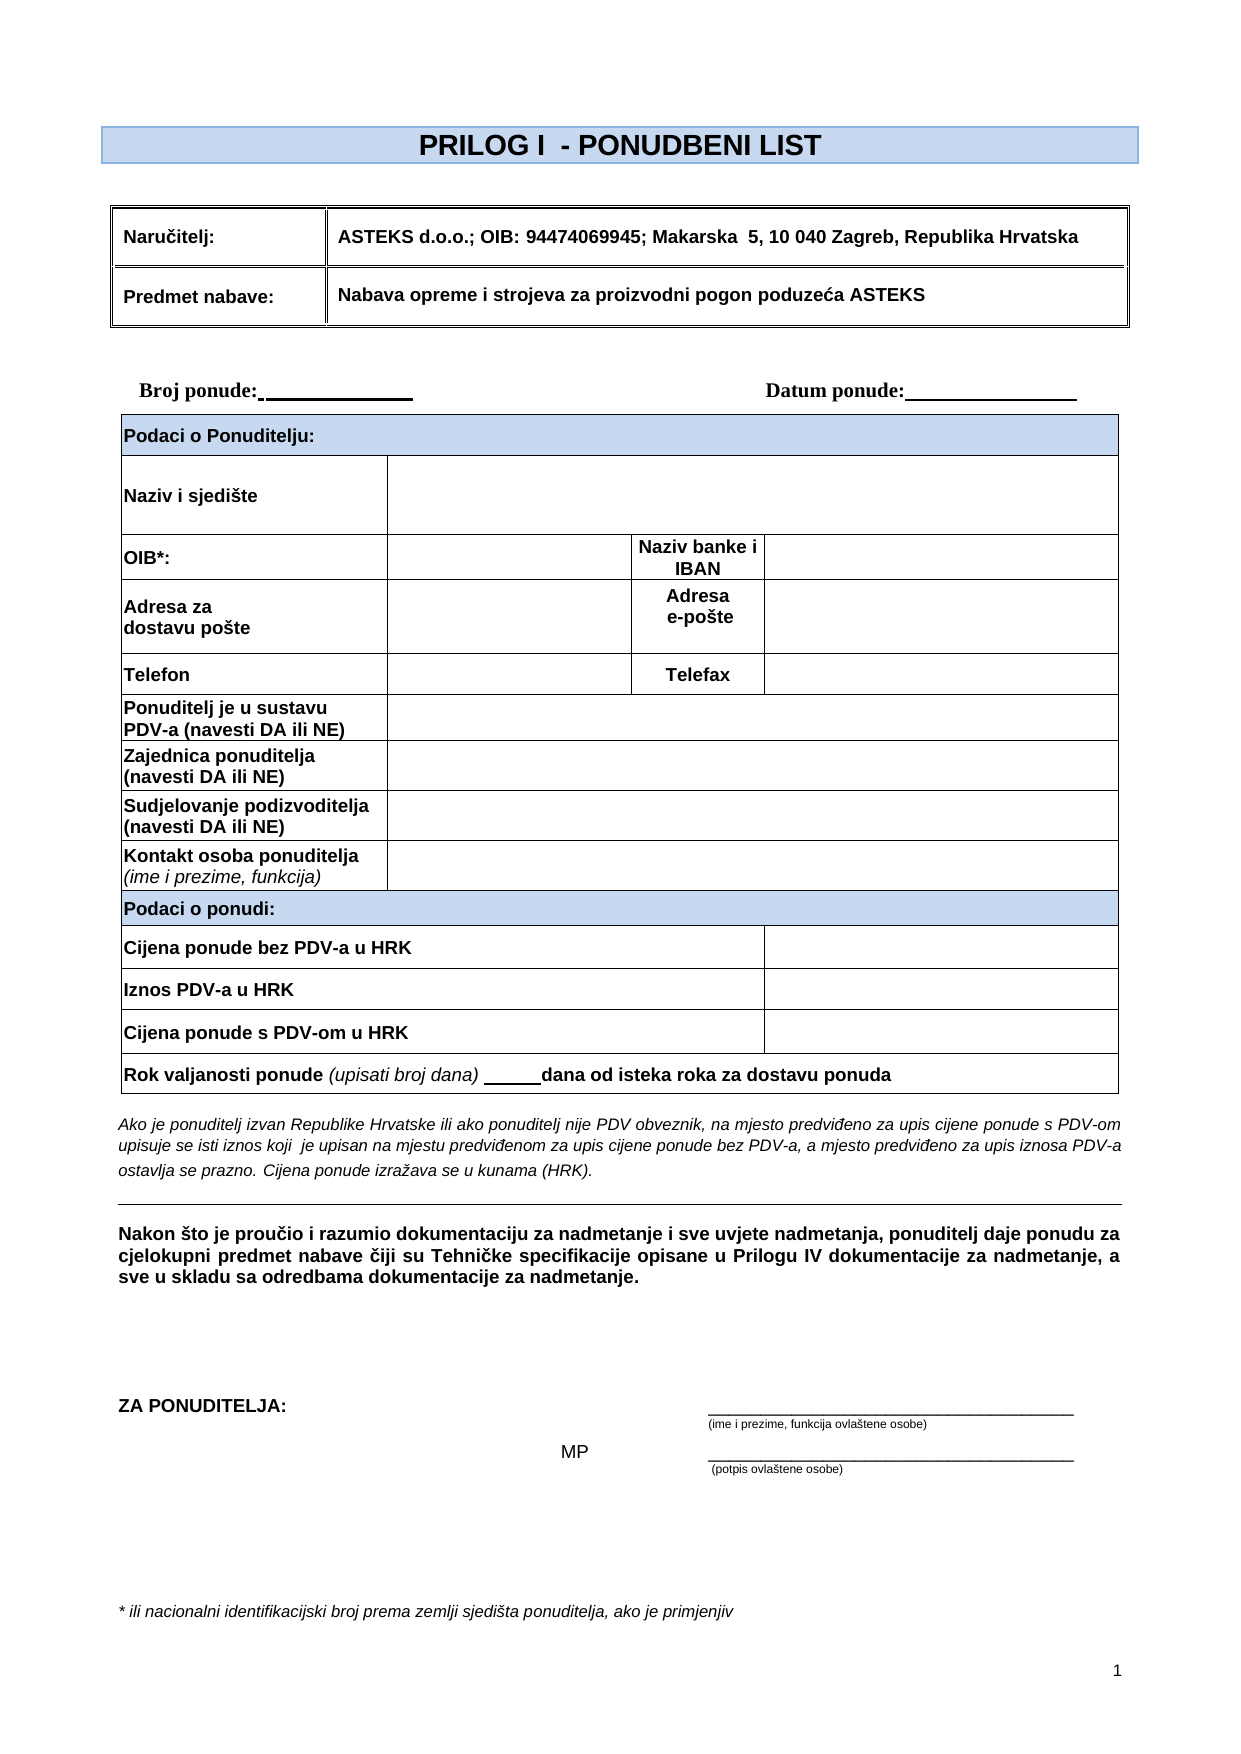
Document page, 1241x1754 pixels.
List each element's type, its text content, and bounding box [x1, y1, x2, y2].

table_cell Adresa za dostavu pošte [122, 580, 387, 652]
table_cell [765, 654, 1118, 694]
table_cell [388, 741, 1118, 790]
table_cell OIB*: [122, 535, 387, 579]
text * ili nacionalni identifikacijski broj prema zemlji sjedišta ponuditelja, ako je primjenjiv [118, 1601, 1122, 1621]
table_cell Naziv i sjedište [122, 456, 387, 534]
table_cell [388, 791, 1118, 840]
table_cell [388, 841, 1118, 890]
table_cell Adresa e-pošte [632, 580, 764, 652]
table_cell Zajednica ponuditelja (navesti DA ili NE) [122, 741, 387, 790]
text (ime i prezime, funkcija ovlaštene osobe) [118, 1417, 1122, 1441]
text Broj ponude: Datum ponude: [118, 377, 1122, 402]
table_cell [765, 580, 1118, 652]
table_cell [765, 969, 1118, 1009]
subtitle PRILOG I - PONUDBENI LIST [103, 128, 1137, 162]
table_cell Predmet nabave: [113, 265, 326, 325]
table_header Naručitelj: [113, 209, 326, 265]
table_cell [388, 695, 1118, 740]
table_header Podaci o Ponuditelju: [122, 415, 1118, 455]
text (potpis ovlaštene osobe) [634, 1462, 1122, 1486]
table_cell Cijena ponude s PDV-om u HRK [122, 1010, 764, 1052]
table_cell [765, 926, 1118, 967]
table_cell [388, 654, 631, 694]
table_cell Iznos PDV-a u HRK [122, 969, 764, 1009]
text ZA PONUDITELJA: ___________________________________ [118, 1395, 1122, 1417]
table_cell [388, 456, 1118, 534]
table_cell [765, 535, 1118, 579]
table_cell Nabava opreme i strojeva za proizvodni pogon poduzeća ASTEKS [326, 265, 1127, 325]
table_cell Cijena ponude bez PDV-a u HRK [122, 926, 764, 967]
table_cell Telefon [122, 654, 387, 694]
table_header ASTEKS d.o.o.; OIB: 94474069945; Makarska 5, 10 040 Zagreb, Republika Hrvatska [326, 206, 1128, 265]
table_cell Kontakt osoba ponuditelja (ime i prezime, funkcija) [122, 841, 387, 890]
table_cell Podaci o ponudi: [122, 891, 1118, 925]
text MP ___________________________________ [118, 1441, 1122, 1462]
text Nakon što je proučio i razumio dokumentaciju za nadmetanje i sve uvjete nadmetanja, ponuditelj daje ponudu za cjelokupni predmet nabave čiji su Tehničke specifikacije opisane u Prilogu IV dokumentacije za nadmetanje, a sve u skladu sa odredbama dokumentacije za nadmetanje. [118, 1223, 1122, 1287]
table_cell [388, 535, 631, 579]
table_cell [765, 1010, 1118, 1052]
table_cell Sudjelovanje podizvoditelja (navesti DA ili NE) [122, 791, 387, 840]
table_cell Ponuditelj je u sustavu PDV-a (navesti DA ili NE) [122, 695, 387, 740]
table_cell [388, 580, 631, 652]
table_cell Rok valjanosti ponude (upisati broj dana) dana od isteka roka za dostavu ponuda [122, 1054, 1118, 1093]
table_cell Naziv banke i IBAN [632, 535, 764, 579]
table_cell Telefax [632, 654, 764, 694]
list Ako je ponuditelj izvan Republike Hrvatske ili ako ponuditelj nije PDV obveznik, na mjesto predviđeno za upis cijene ponude s PDV-om upisuje se isti iznos koji je upisan na mjestu predviđenom za upis cijene ponude bez PDV-a, a mjesto predviđeno za upis iznosa PDV-a ostavlja se prazno. Cijena ponude izražava se u kunama (HRK). [118, 1115, 1122, 1181]
